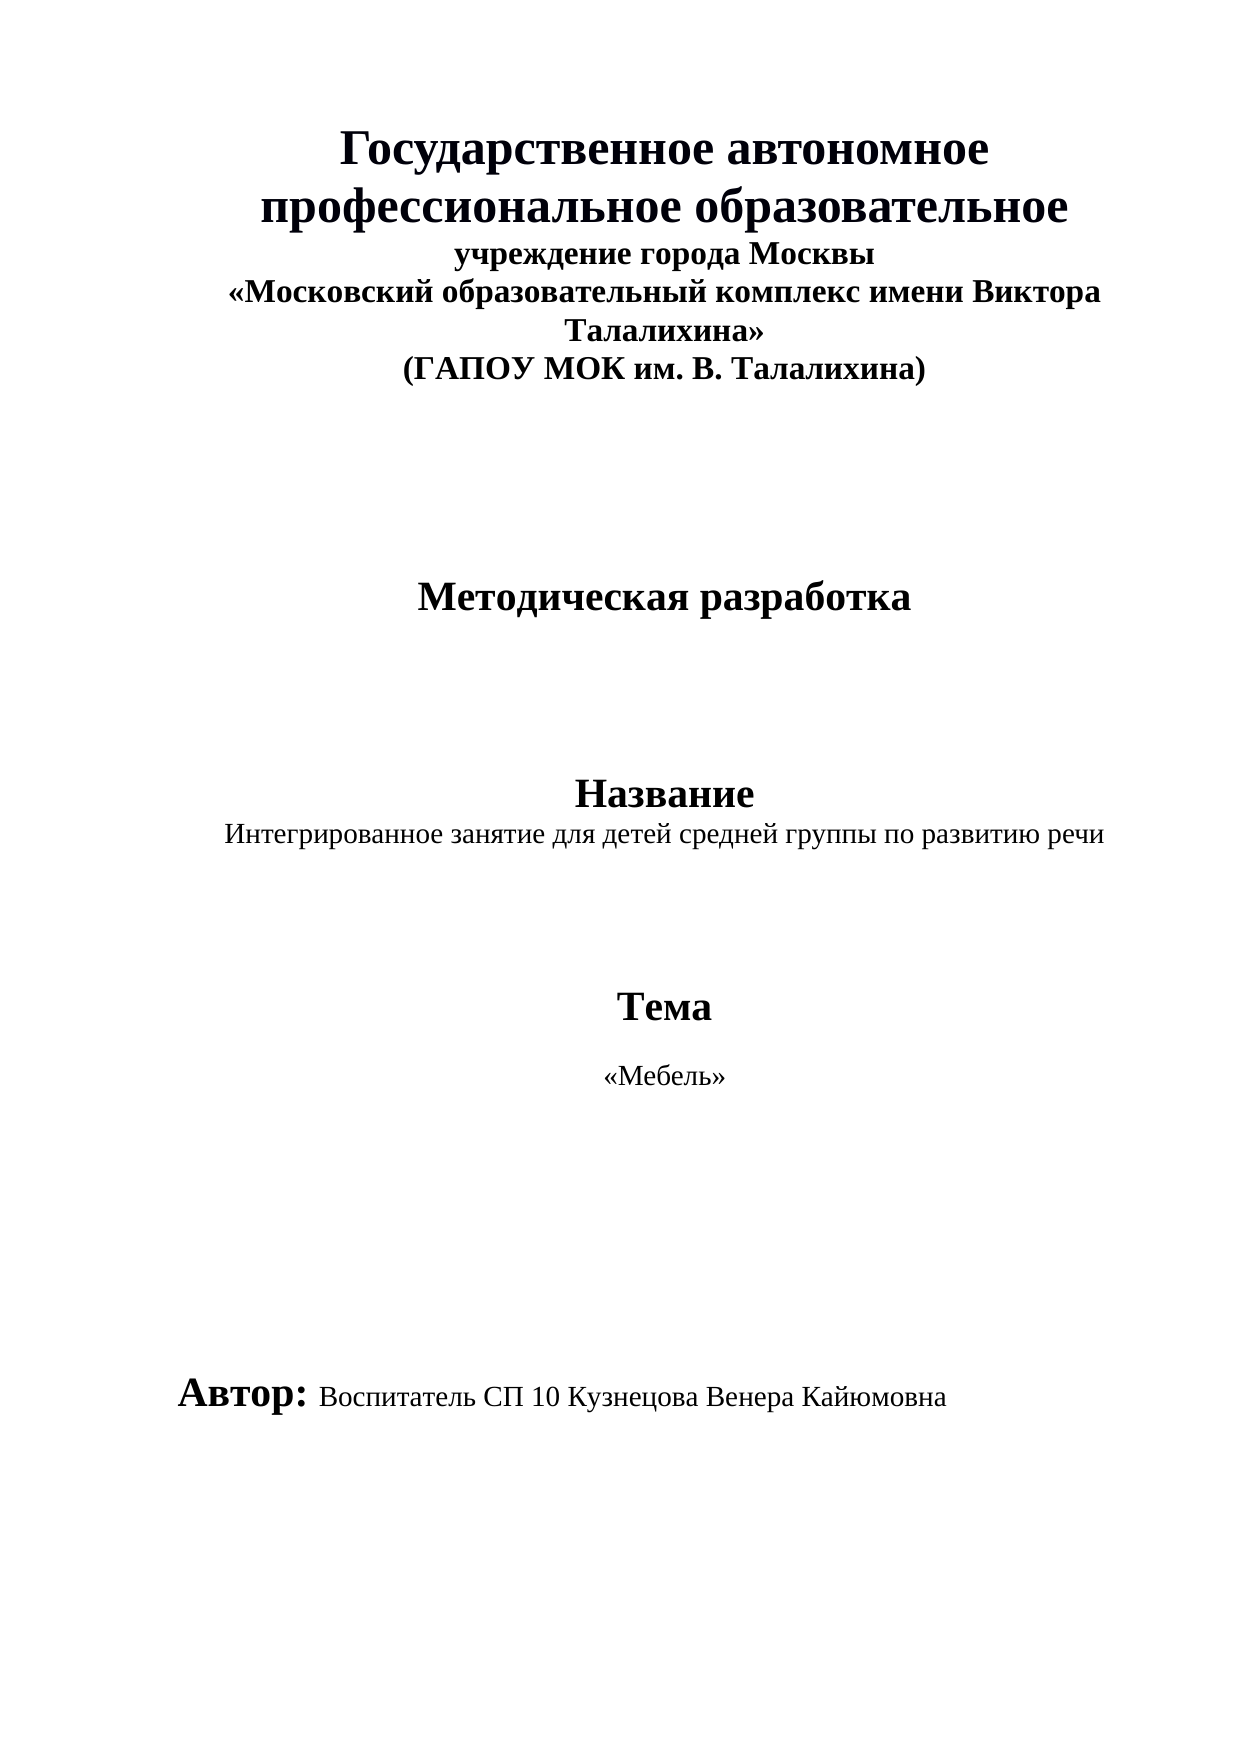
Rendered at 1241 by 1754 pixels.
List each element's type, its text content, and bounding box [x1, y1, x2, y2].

text Государственное автономное профессиональное образовательное [177, 118, 1152, 233]
text Интегрированное занятие для детей средней группы по развитию речи [177, 816, 1152, 850]
text (ГАПОУ МОК им. В. Талалихина) [177, 348, 1152, 386]
text Тема [177, 982, 1152, 1029]
text Название [177, 768, 1152, 816]
text Автор: Воспитатель СП 10 Кузнецова Венера Кайюмовна [177, 1368, 1152, 1416]
text «Мебель» [177, 1058, 1152, 1092]
text учреждение города Москвы [177, 233, 1152, 271]
text «Московский образовательный комплекс имени Виктора Талалихина» [177, 271, 1152, 348]
text Методическая разработка [177, 572, 1152, 620]
